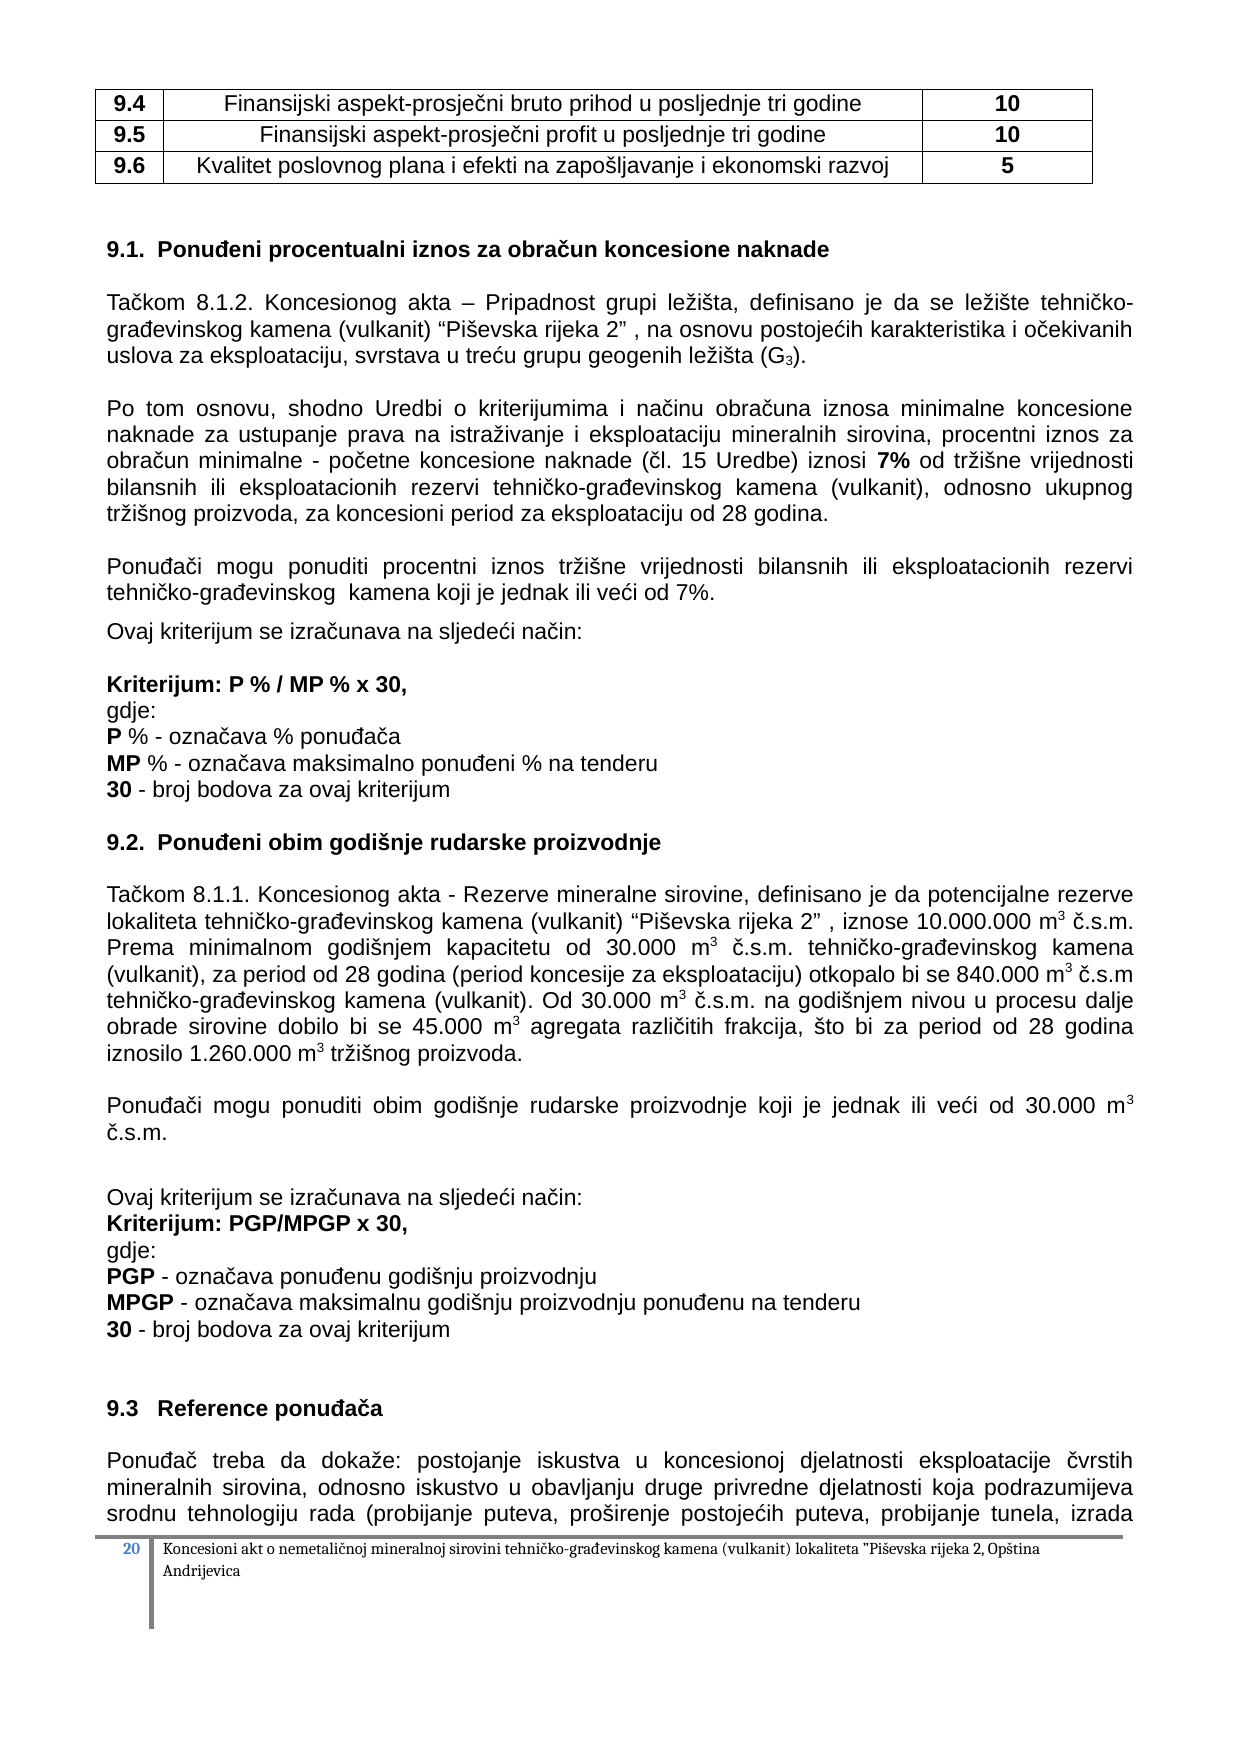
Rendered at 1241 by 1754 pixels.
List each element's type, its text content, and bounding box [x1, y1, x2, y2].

text MPGP - označava maksimalnu godišnju proizvodnju ponuđenu na tenderu [106, 1289, 1134, 1316]
table_cell 9.6 [96, 152, 163, 182]
subtitle 9.1. Ponuđeni procentualni iznos za obračun koncesione naknade [106, 236, 1134, 263]
table_cell 5 [923, 152, 1092, 182]
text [106, 1447, 1134, 1526]
text Tačkom 8.1.1. Koncesionog akta - Rezerve mineralne sirovine, definisano je da potencijalne rezerve lokaliteta tehničko-građevinskog kamena (vulkanit) “Piševska rijeka 2” , iznose 10.000.000 m3 č.s.m. Prema minimalnom godišnjem kapacitetu od 30.000 m3 č.s.m. tehničko-građevinskog kamena (vulkanit), za period od 28 godina (period koncesije za eksploataciju) otkopalo bi se 840.000 m3 č.s.m tehničko-građevinskog kamena (vulkanit). Od 30.000 m3 č.s.m. na godišnjem nivou u procesu dalje obrade sirovine dobilo bi se 45.000 m3 agregata različitih frakcija, što bi za period od 28 godina iznosilo 1.260.000 m3 tržišnog proizvoda. [106, 881, 1134, 1066]
text PGP - označava ponuđenu godišnju proizvodnju [106, 1263, 1134, 1289]
text Kriterijum: PGP/MPGP x 30, [106, 1210, 1134, 1237]
table_cell 10 [923, 121, 1092, 151]
subtitle 9.2. Ponuđeni obim godišnje rudarske proizvodnje [106, 829, 1134, 855]
table_cell 10 [923, 90, 1092, 120]
text 30 - broj bodova za ovaj kriterijum [106, 1316, 1134, 1342]
table_cell Finansijski aspekt-prosječni profit u posljednje tri godine [164, 121, 922, 151]
text 30 - broj bodova za ovaj kriterijum [106, 776, 1134, 802]
text Tačkom 8.1.2. Koncesionog akta – Pripadnost grupi ležišta, definisano je da se ležište tehničko-građevinskog kamena (vulkanit) “Piševska rijeka 2” , na osnovu postojećih karakteristika i očekivanih uslova za eksploataciju, svrstava u treću grupu geogenih ležišta (G3). [106, 289, 1134, 368]
text Kriterijum: P % / MP % x 30, [106, 671, 1134, 697]
table_cell 9.5 [96, 121, 163, 151]
text Ovaj kriterijum se izračunava na sljedeći način: [106, 618, 1134, 644]
table_cell Finansijski aspekt-prosječni bruto prihod u posljednje tri godine [164, 90, 922, 120]
text P % - označava % ponuđača [106, 723, 1134, 750]
table_cell 9.4 [96, 90, 163, 120]
text gdje: [106, 1237, 1134, 1263]
subtitle 9.3 Reference ponuđača [106, 1395, 1134, 1421]
text Ponuđači mogu ponuditi procentni iznos tržišne vrijednosti bilansnih ili eksploatacionih rezervi tehničko-građevinskog kamena koji je jednak ili veći od 7%. [106, 553, 1134, 605]
text MP % - označava maksimalno ponuđeni % na tenderu [106, 750, 1134, 776]
text Ponuđači mogu ponuditi obim godišnje rudarske proizvodnje koji je jednak ili veći od 30.000 m3 č.s.m. [106, 1092, 1134, 1145]
text Ovaj kriterijum se izračunava na sljedeći način: [106, 1184, 1134, 1210]
table_cell Kvalitet poslovnog plana i efekti na zapošljavanje i ekonomski razvoj [164, 152, 922, 182]
text gdje: [106, 697, 1134, 723]
text Po tom osnovu, shodno Uredbi o kriterijumima i načinu obračuna iznosa minimalne koncesione naknade za ustupanje prava na istraživanje i eksploataciju mineralnih sirovina, procentni iznos za obračun minimalne - početne koncesione naknade (čl. 15 Uredbe) iznosi 7% od tržišne vrijednosti bilansnih ili eksploatacionih rezervi tehničko-građevinskog kamena (vulkanit), odnosno ukupnog tržišnog proizvoda, za koncesioni period za eksploataciju od 28 godina. [106, 394, 1134, 526]
